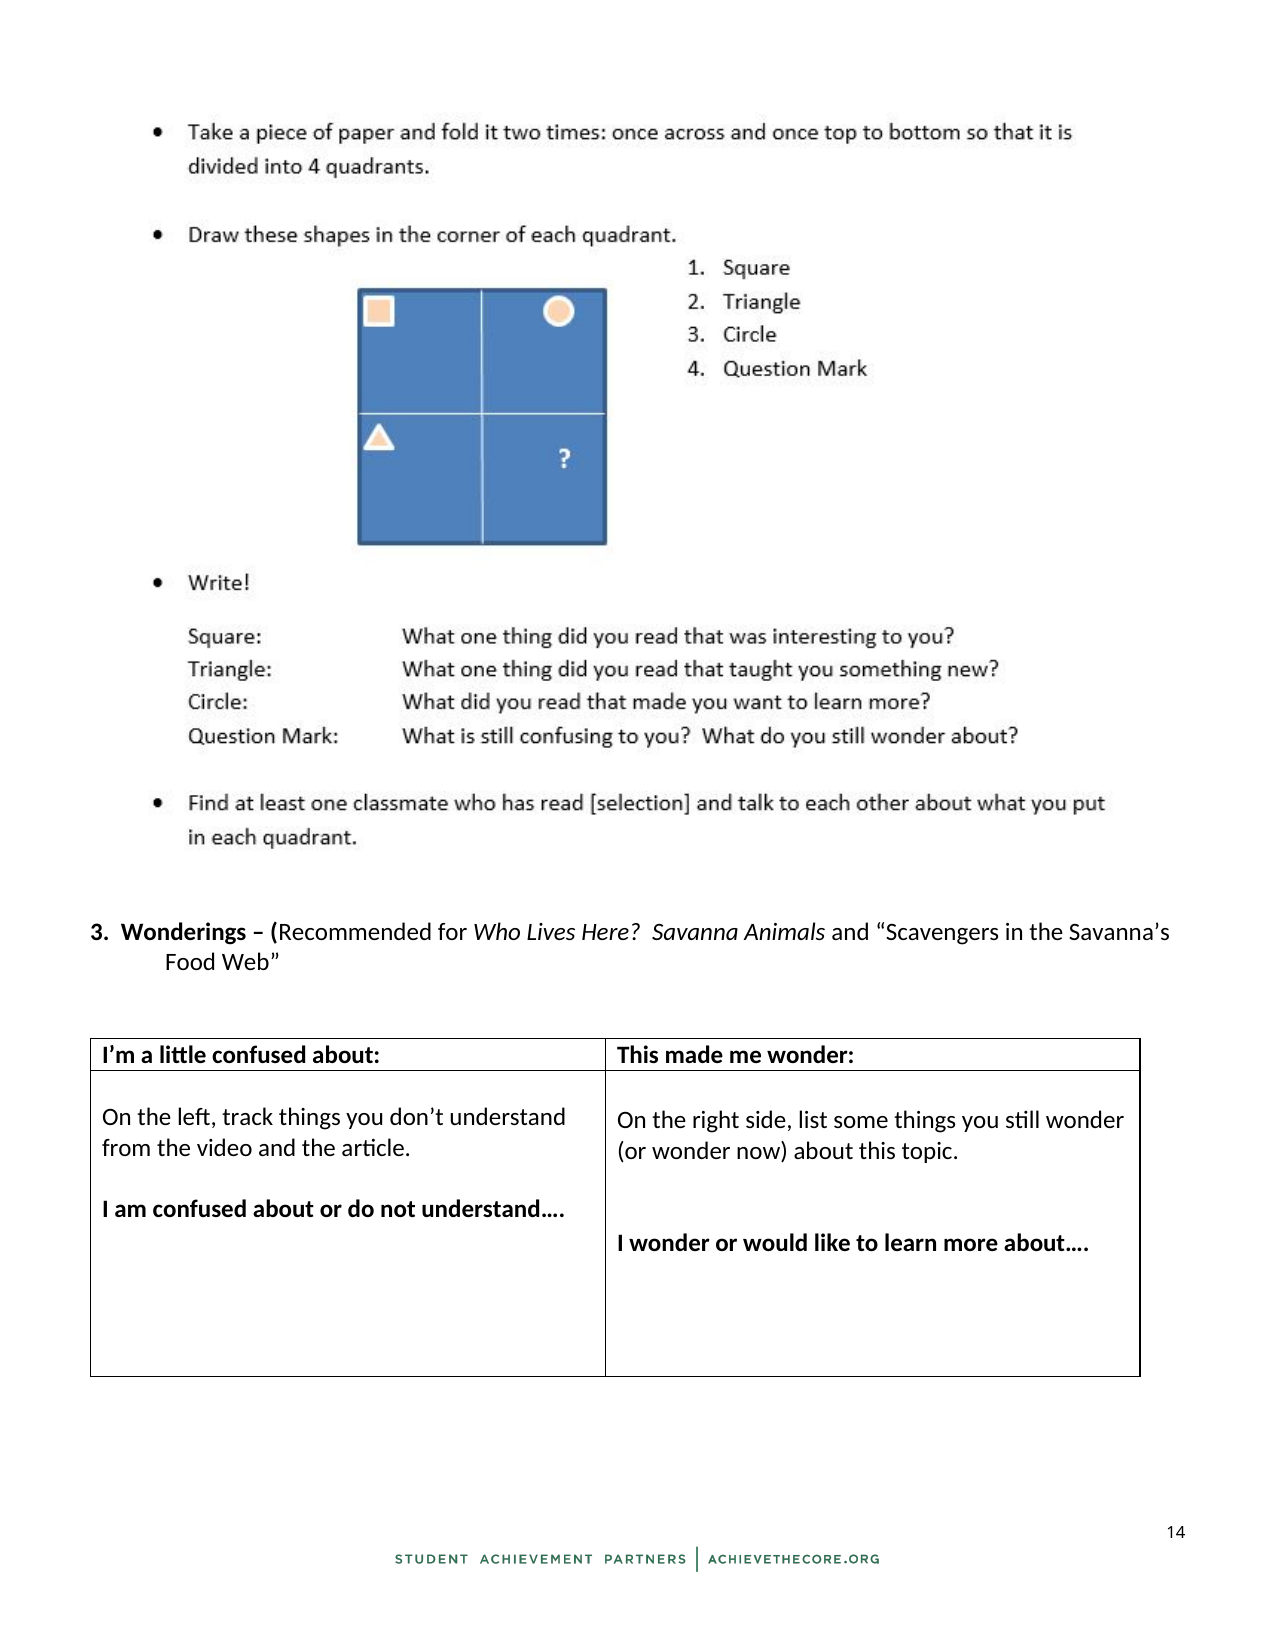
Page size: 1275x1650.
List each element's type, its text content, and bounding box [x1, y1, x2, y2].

table_header I’m a little confused about: [91, 1039, 605, 1069]
text 3. Wonderings – (Recommended for Who Lives Here? Savanna Animals and “Scavengers in the Savanna’s Food Web” [90, 916, 1185, 977]
picture [90, 90, 1141, 855]
table_header This made me wonder: [606, 1039, 1139, 1069]
table_cell On the left, track things you don’t understand from the video and the article. I am confused about or do not understand…. [91, 1071, 605, 1376]
table_cell On the right side, list some things you still wonder (or wonder now) about this topic. I wonder or would like to learn more about…. [606, 1071, 1139, 1376]
picture [384, 1543, 892, 1575]
